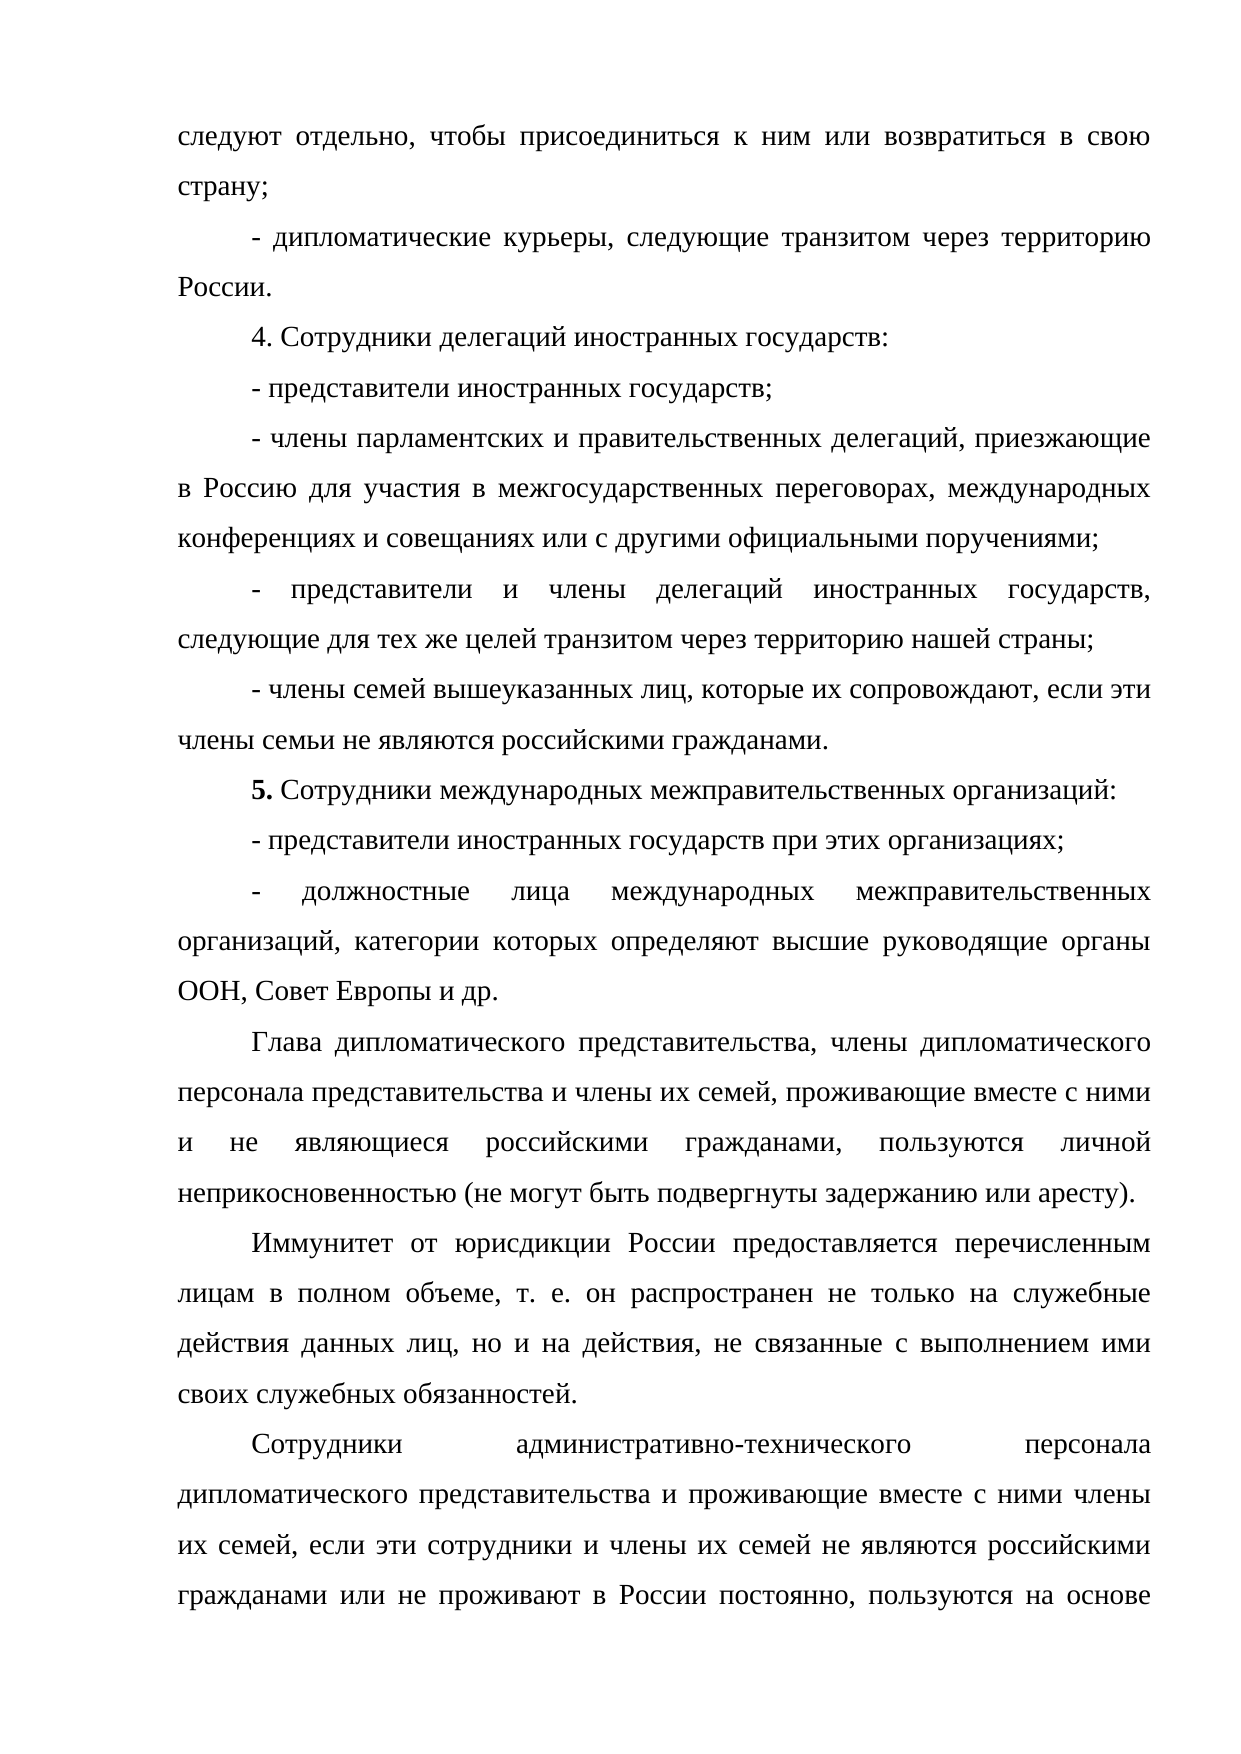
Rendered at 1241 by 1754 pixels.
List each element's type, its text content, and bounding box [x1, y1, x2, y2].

text - члены парламентских и правительственных делегаций, приезжающие в Россию для участия в межгосударственных переговорах, международных конференциях и совещаниях или с другими официальными поручениями; [177, 420, 1152, 554]
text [177, 118, 1152, 202]
text Глава дипломатического представительства, члены дипломатического персонала представительства и члены их семей, проживающие вместе с ними и не являющиеся российскими гражданами, пользуются личной неприкосновенностью (не могут быть подвергнуты задержанию или аресту). [177, 1024, 1152, 1208]
text - представители иностранных государств при этих организациях; [177, 822, 1152, 856]
text - представители иностранных государств; [177, 370, 1152, 403]
text - члены семей вышеуказанных лиц, которые их сопровождают, если эти члены семьи не являются российскими гражданами. [177, 672, 1152, 755]
text 4. Сотрудники делегаций иностранных государств: [177, 319, 1152, 353]
text - должностные лица международных межправительственных организаций, категории которых определяют высшие руководящие органы ООН, Совет Европы и др. [177, 873, 1152, 1007]
text 5. Сотрудники международных межправительственных организаций: [177, 772, 1152, 806]
text Иммунитет от юрисдикции России предоставляется перечисленным лицам в полном объеме, т. е. он распространен не только на служебные действия данных лиц, но и на действия, не связанные с выполнением ими своих служебных обязанностей. [177, 1225, 1152, 1409]
text - дипломатические курьеры, следующие транзитом через территорию России. [177, 219, 1152, 303]
text - представители и члены делегаций иностранных государств, следующие для тех же целей транзитом через территорию нашей страны; [177, 571, 1152, 655]
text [177, 1426, 1152, 1611]
